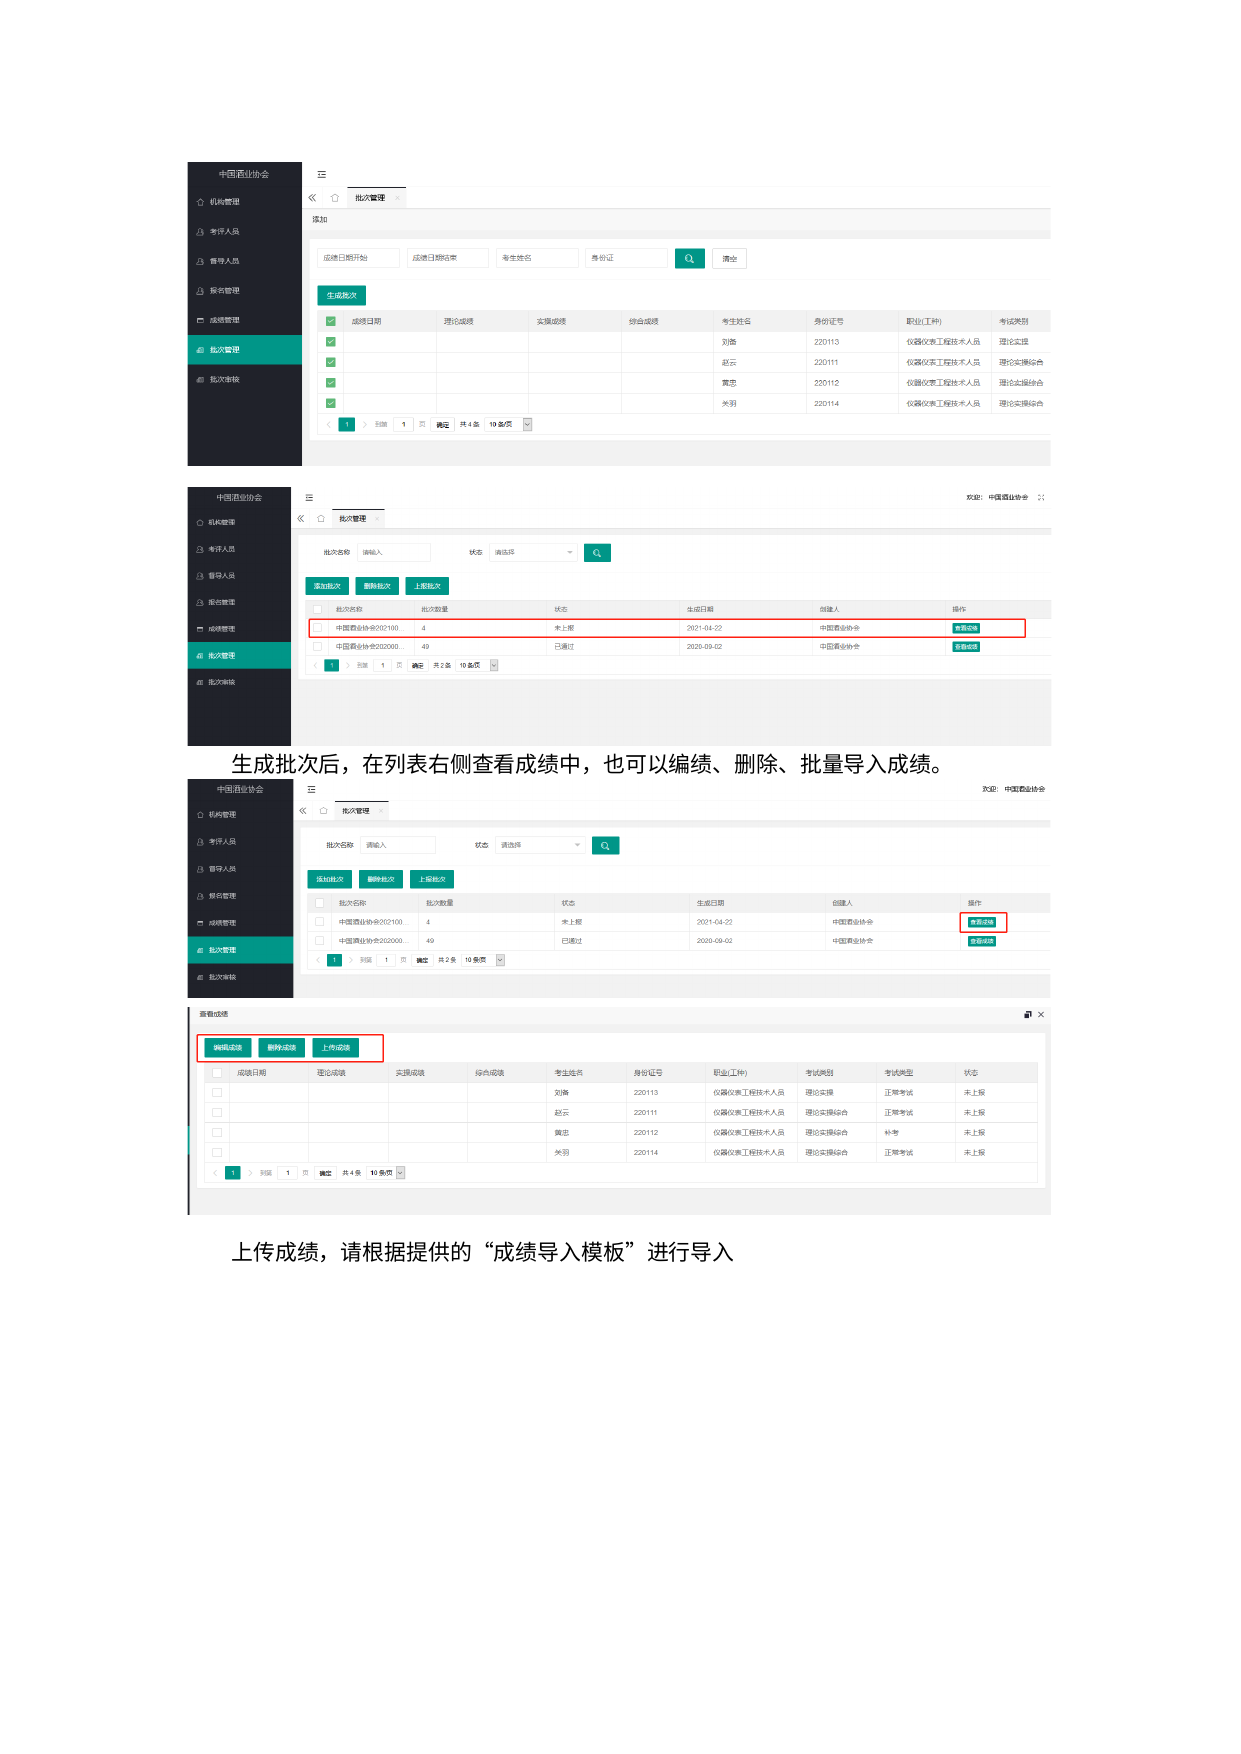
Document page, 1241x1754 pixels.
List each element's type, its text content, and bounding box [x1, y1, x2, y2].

text 上传成绩，请根据提供的“成绩导入模板”进行导入 [187, 1234, 1053, 1267]
picture [187, 779, 1051, 998]
picture [187, 1007, 1051, 1215]
picture [187, 162, 1051, 466]
picture [187, 487, 1052, 746]
text 生成批次后，在列表右侧查看成绩中，也可以编绩、删除、批量导入成绩。 [187, 747, 1053, 779]
